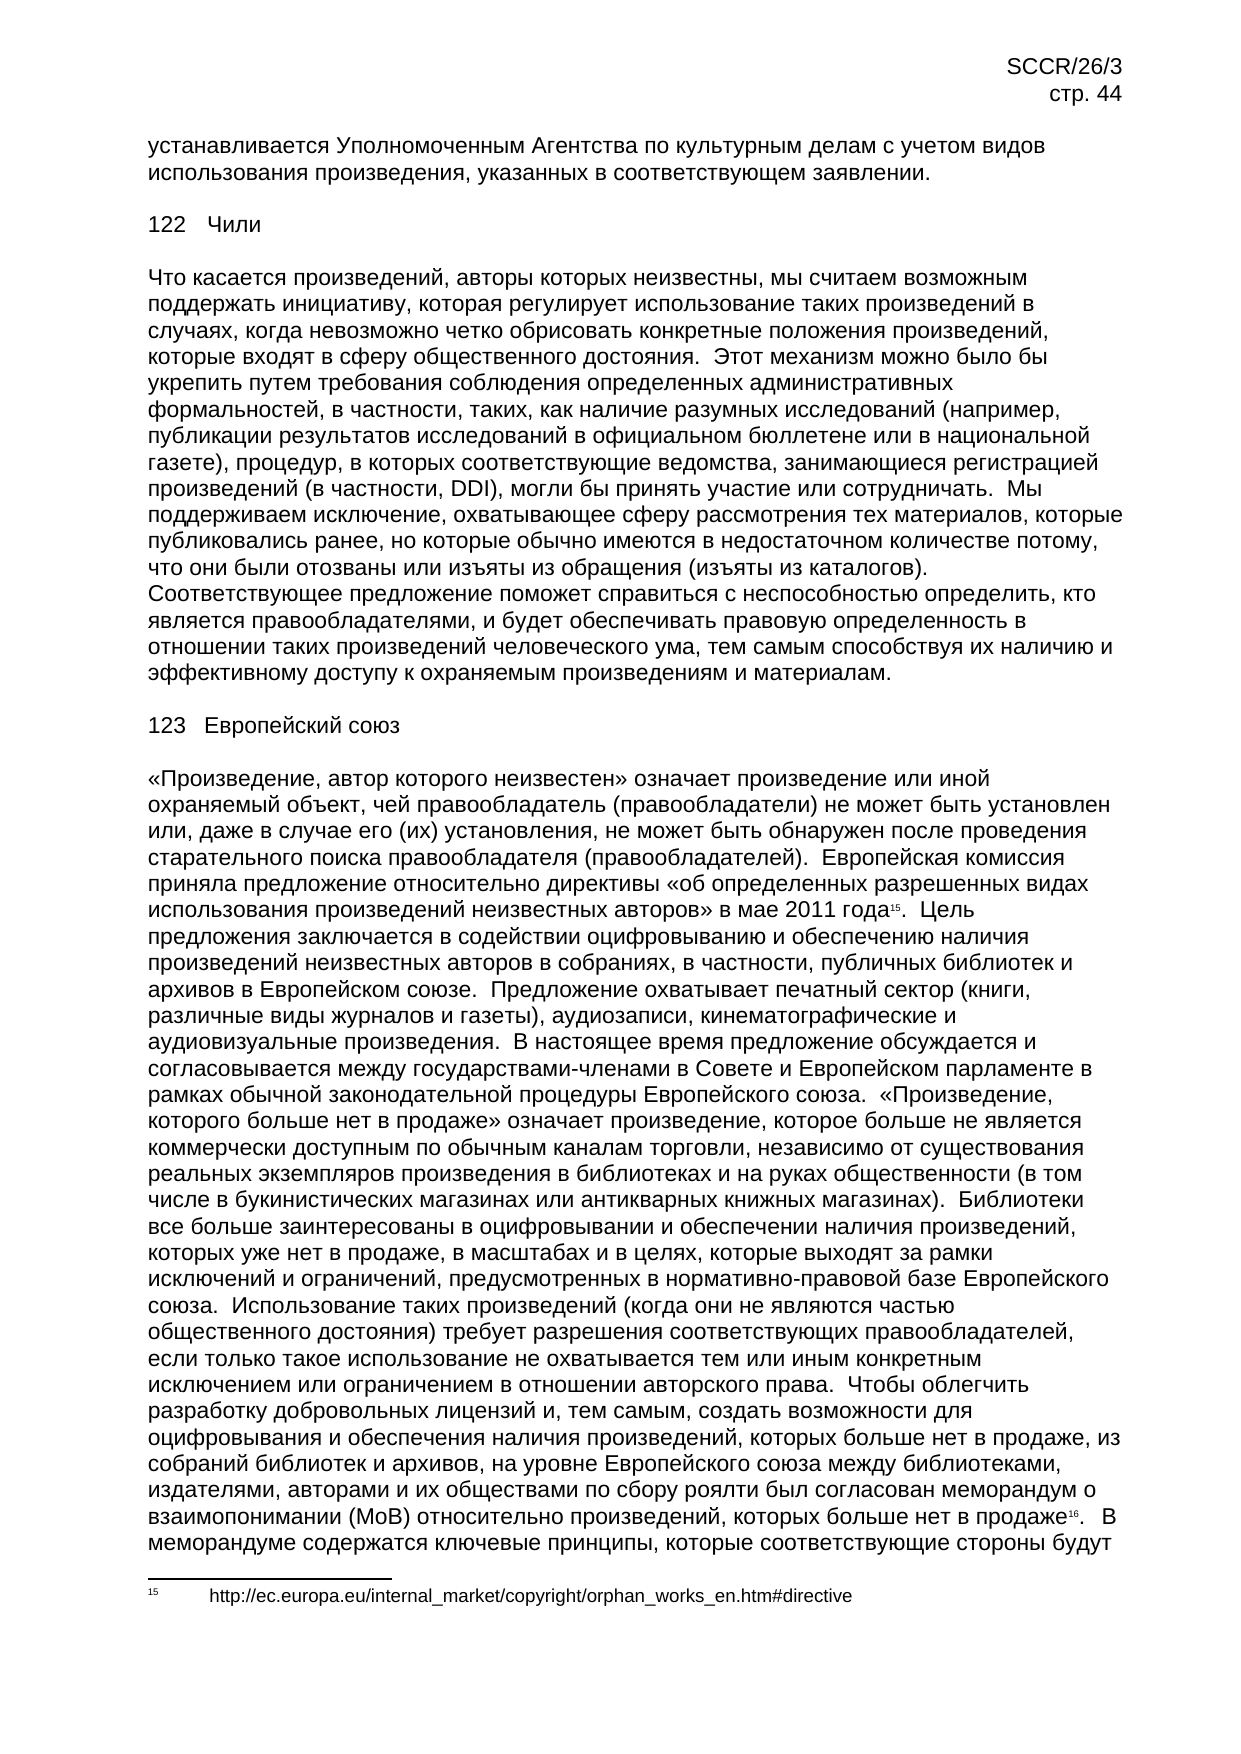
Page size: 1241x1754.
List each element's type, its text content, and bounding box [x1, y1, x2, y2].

text Чили [148, 211, 1127, 238]
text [148, 765, 1122, 1555]
text Что касается произведений, авторы которых неизвестны, мы считаем возможным поддержать инициативу, которая регулирует использование таких произведений в случаях, когда невозможно четко обрисовать конкретные положения произведений, которые входят в сферу общественного достояния. Этот механизм можно было бы укрепить путем требования соблюдения определенных административных формальностей, в частности, таких, как наличие разумных исследований (например, публикации результатов исследований в официальном бюллетене или в национальной газете), процедур, в которых соответствующие ведомства, занимающиеся регистрацией произведений (в частности, DDI), могли бы принять участие или сотрудничать. Мы поддерживаем исключение, охватывающее сферу рассмотрения тех материалов, которые публиковались ранее, но которые обычно имеются в недостаточном количестве потому, что они были отозваны или изъяты из обращения (изъяты из каталогов). Соответствующее предложение поможет справиться с неспособностью определить, кто является правообладателями, и будет обеспечивать правовую определенность в отношении таких произведений человеческого ума, тем самым способствуя их наличию и эффективному доступу к охраняемым произведениям и материалам. [148, 264, 1127, 686]
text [148, 132, 1127, 185]
text Европейский союз [148, 712, 1127, 738]
